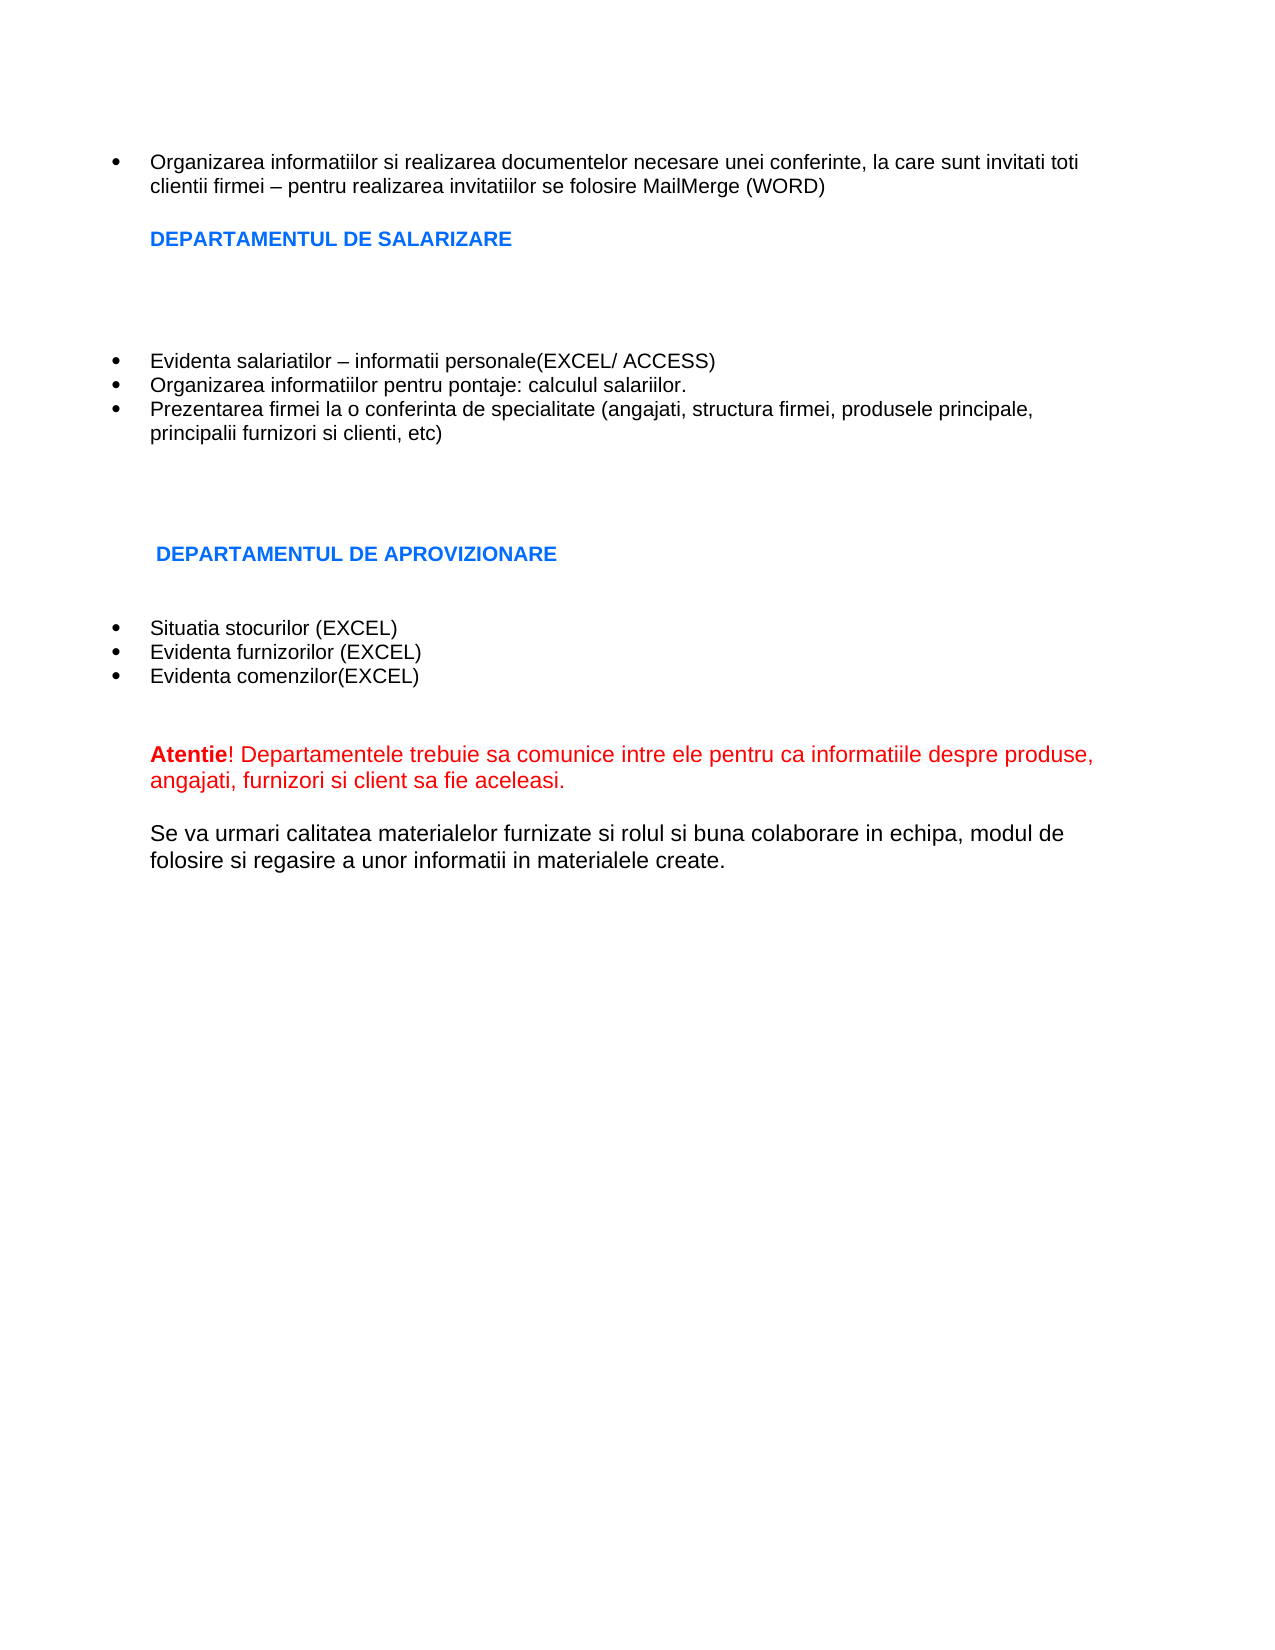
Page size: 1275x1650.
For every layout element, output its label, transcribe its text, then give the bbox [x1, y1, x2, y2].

text DEPARTAMENTUL DE APROVIZIONARE [150, 518, 1125, 587]
list Evidenta salariatilor – informatii personale(EXCEL/ ACCESS) [112, 349, 1125, 373]
list Prezentarea firmei la o conferinta de specialitate (angajati, structura firmei, produsele principale, principalii furnizori si clienti, etc) [112, 397, 1125, 445]
list Organizarea informatiilor pentru pontaje: calculul salariilor. [112, 373, 1125, 397]
text Se va urmari calitatea materialelor furnizate si rolul si buna colaborare in echipa, modul de folosire si regasire a unor informatii in materialele create. [150, 820, 1125, 873]
list Evidenta comenzilor(EXCEL) [112, 664, 1125, 688]
text DEPARTAMENTUL DE SALARIZARE [150, 227, 1125, 296]
list Evidenta furnizorilor (EXCEL) [112, 640, 1125, 664]
list Organizarea informatiilor si realizarea documentelor necesare unei conferinte, la care sunt invitati toti clientii firmei – pentru realizarea invitatiilor se folosire MailMerge (WORD) [112, 150, 1125, 198]
list Situatia stocurilor (EXCEL) [112, 616, 1125, 640]
text Atentie! Departamentele trebuie sa comunice intre ele pentru ca informatiile despre produse, angajati, furnizori si client sa fie aceleasi. [150, 717, 1125, 794]
